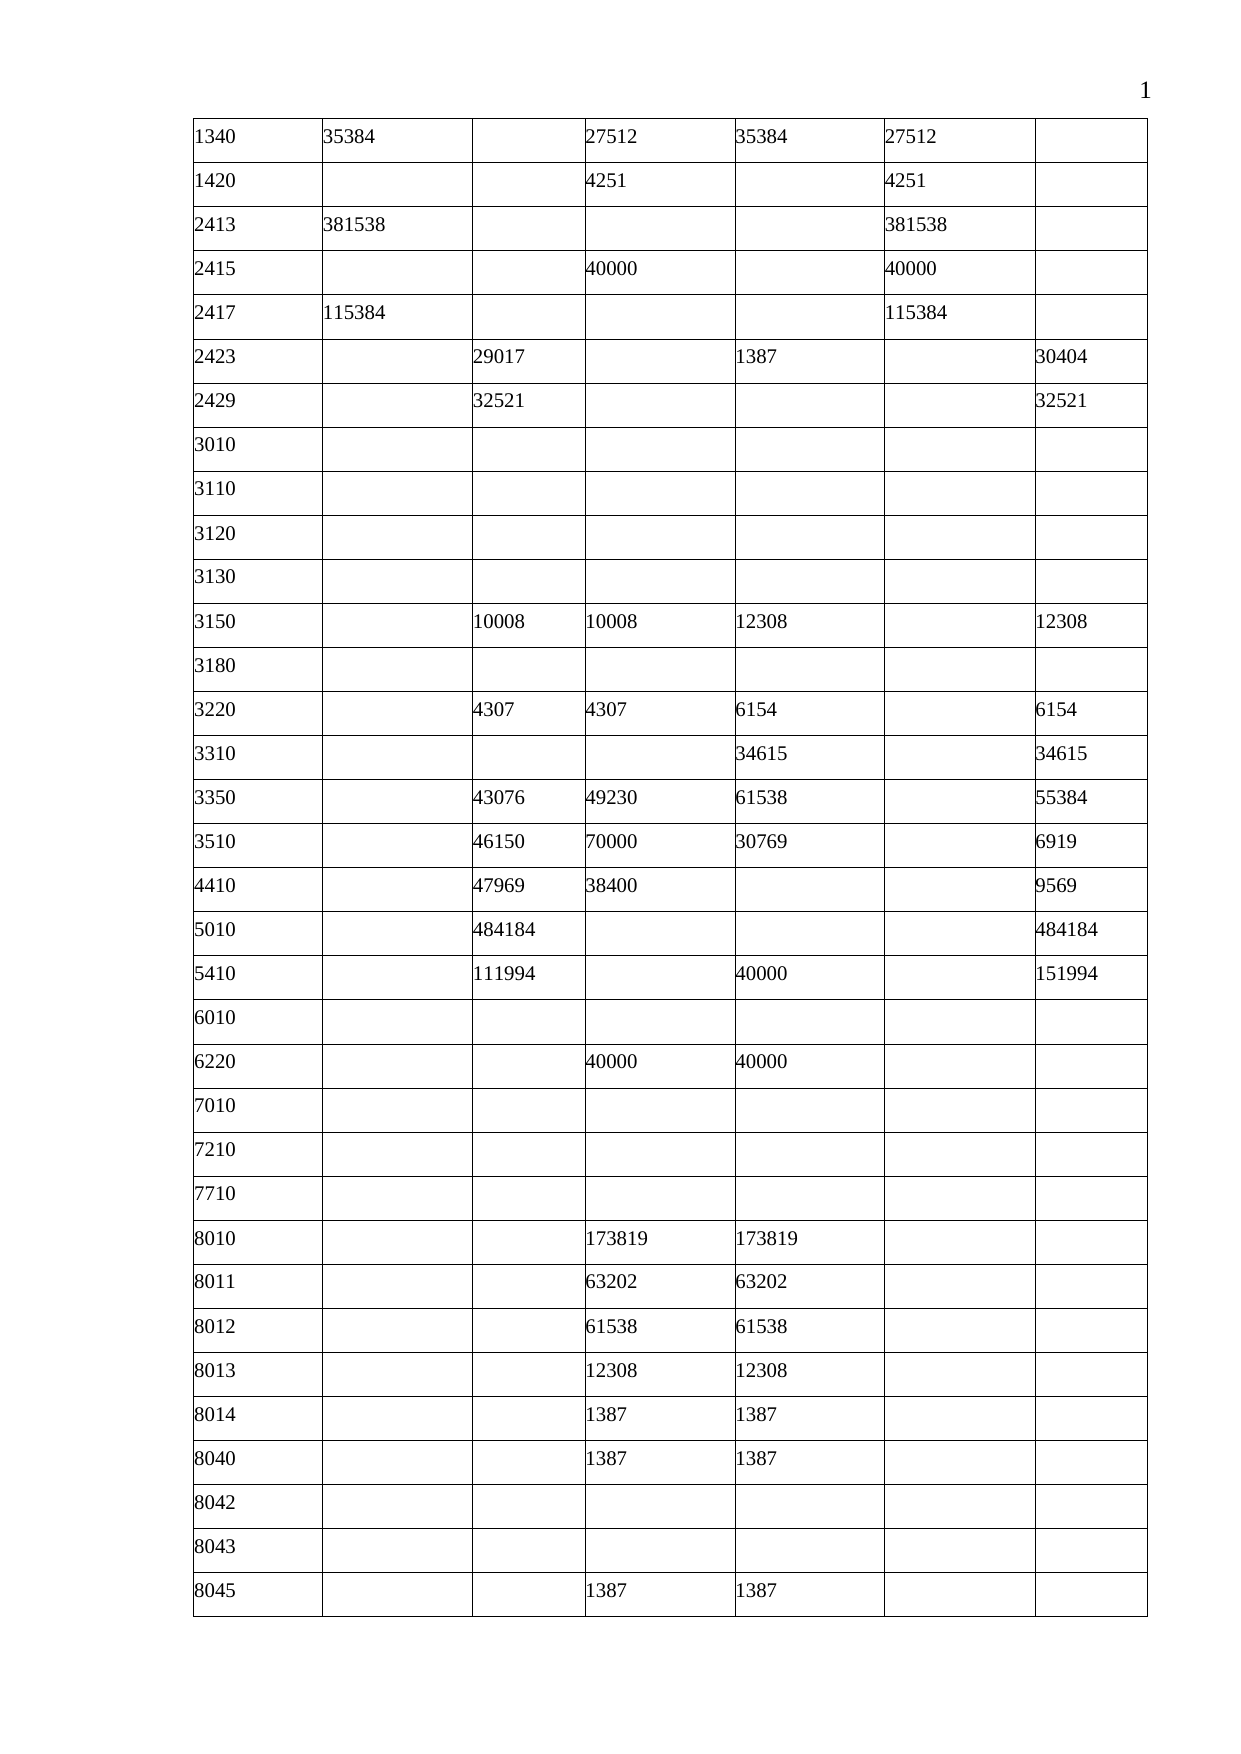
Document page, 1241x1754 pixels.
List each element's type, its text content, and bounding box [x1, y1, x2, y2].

table_cell 4307 [586, 692, 735, 735]
table_cell [586, 384, 735, 427]
table_cell [323, 251, 472, 294]
table_cell [885, 428, 1035, 471]
table_cell 34615 [1036, 736, 1147, 779]
table_cell [473, 1573, 585, 1616]
table_cell [885, 604, 1035, 647]
table_cell 3350 [194, 780, 322, 823]
table_cell [323, 472, 472, 515]
table_cell [736, 428, 884, 471]
table_cell [736, 163, 884, 206]
table_cell [586, 1485, 735, 1528]
table_cell [586, 472, 735, 515]
table_cell [885, 516, 1035, 559]
table_cell [1036, 1089, 1147, 1132]
table_cell [473, 1177, 585, 1220]
table_cell 40000 [885, 251, 1035, 294]
table_cell 1387 [736, 1573, 884, 1616]
table_cell [323, 912, 472, 955]
table_cell 6220 [194, 1045, 322, 1087]
table_cell [323, 1309, 472, 1352]
table_cell [885, 1221, 1035, 1264]
table_cell [736, 1485, 884, 1528]
table_cell [473, 1265, 585, 1308]
table_cell [1036, 1177, 1147, 1220]
table_cell [1036, 1133, 1147, 1176]
table_cell [473, 1221, 585, 1264]
table_cell 8012 [194, 1309, 322, 1352]
table_cell 1340 [194, 119, 322, 162]
table_cell [473, 428, 585, 471]
table_cell 29017 [473, 340, 585, 382]
table_cell [885, 1177, 1035, 1220]
table_cell [885, 1000, 1035, 1043]
table_cell [1036, 163, 1147, 206]
table_cell [473, 251, 585, 294]
table_cell [323, 1529, 472, 1572]
table_cell 8011 [194, 1265, 322, 1308]
table_cell [323, 1177, 472, 1220]
table_cell [885, 868, 1035, 911]
table_cell [885, 1397, 1035, 1440]
table_cell [586, 340, 735, 382]
table_cell 38400 [586, 868, 735, 911]
table_cell 7010 [194, 1089, 322, 1132]
table_cell [736, 648, 884, 691]
table_cell [473, 163, 585, 206]
table_cell [473, 648, 585, 691]
table_cell 2417 [194, 295, 322, 338]
table_cell 4410 [194, 868, 322, 911]
table_cell [586, 648, 735, 691]
table_cell [473, 1309, 585, 1352]
table_cell [586, 956, 735, 999]
table_cell [473, 1045, 585, 1087]
table_cell 47969 [473, 868, 585, 911]
table_cell 63202 [586, 1265, 735, 1308]
table_cell [323, 824, 472, 867]
table_cell [1036, 119, 1147, 162]
table_cell [736, 207, 884, 250]
table_cell [323, 384, 472, 427]
table_cell [1036, 1353, 1147, 1396]
table_cell 61538 [736, 780, 884, 823]
table_cell [586, 516, 735, 559]
table_cell 1387 [586, 1573, 735, 1616]
table_cell [1036, 207, 1147, 250]
table_cell [586, 560, 735, 603]
table_cell [323, 956, 472, 999]
table_cell 10008 [473, 604, 585, 647]
table_cell [885, 1441, 1035, 1484]
table_cell 27512 [586, 119, 735, 162]
table_cell 6919 [1036, 824, 1147, 867]
table_cell [473, 1441, 585, 1484]
table_cell [473, 1133, 585, 1176]
table_cell 1387 [586, 1441, 735, 1484]
table_cell [1036, 1573, 1147, 1616]
table_cell [473, 1089, 585, 1132]
table_cell [885, 384, 1035, 427]
table_cell 111994 [473, 956, 585, 999]
table_cell 1420 [194, 163, 322, 206]
table_cell [736, 1000, 884, 1043]
table_cell [586, 295, 735, 338]
table_cell [323, 1397, 472, 1440]
table_cell 8043 [194, 1529, 322, 1572]
table_cell [1036, 516, 1147, 559]
table_cell [323, 1353, 472, 1396]
table_cell 6154 [1036, 692, 1147, 735]
table_cell [885, 1529, 1035, 1572]
table_cell [323, 1485, 472, 1528]
table_cell [885, 1309, 1035, 1352]
table_cell 35384 [736, 119, 884, 162]
table_cell 484184 [1036, 912, 1147, 955]
table_cell 3130 [194, 560, 322, 603]
table_cell [1036, 251, 1147, 294]
table_cell [586, 1089, 735, 1132]
table_cell 34615 [736, 736, 884, 779]
table_cell [885, 1045, 1035, 1087]
table_cell [885, 736, 1035, 779]
table_cell [473, 1485, 585, 1528]
table_cell 3150 [194, 604, 322, 647]
table_cell [473, 119, 585, 162]
table_cell [885, 1133, 1035, 1176]
table_cell [1036, 648, 1147, 691]
table_cell 61538 [736, 1309, 884, 1352]
table_cell [473, 207, 585, 250]
table_cell [586, 912, 735, 955]
table_cell [323, 780, 472, 823]
table_cell [736, 251, 884, 294]
table_cell [323, 560, 472, 603]
table_cell [885, 340, 1035, 382]
table_cell 27512 [885, 119, 1035, 162]
table_cell 40000 [736, 1045, 884, 1087]
table_cell [473, 1353, 585, 1396]
table_cell [323, 868, 472, 911]
table_cell 2423 [194, 340, 322, 382]
table_cell 1387 [736, 1397, 884, 1440]
table_cell [323, 1000, 472, 1043]
table_cell [885, 1573, 1035, 1616]
table_cell 55384 [1036, 780, 1147, 823]
table_cell 3310 [194, 736, 322, 779]
table_cell 30404 [1036, 340, 1147, 382]
table_cell [323, 1089, 472, 1132]
table_cell 7210 [194, 1133, 322, 1176]
table_cell [736, 384, 884, 427]
table_cell [473, 1529, 585, 1572]
table_cell [586, 736, 735, 779]
table_cell 10008 [586, 604, 735, 647]
table_cell [586, 1177, 735, 1220]
table_cell [473, 295, 585, 338]
table_cell 4251 [885, 163, 1035, 206]
table_cell 484184 [473, 912, 585, 955]
table_cell 40000 [736, 956, 884, 999]
table_cell [1036, 1000, 1147, 1043]
table_cell 5010 [194, 912, 322, 955]
table_cell 70000 [586, 824, 735, 867]
table_cell [1036, 1485, 1147, 1528]
table_cell [323, 1221, 472, 1264]
table_cell 3110 [194, 472, 322, 515]
table_cell [1036, 428, 1147, 471]
table_cell [736, 1177, 884, 1220]
table_cell 40000 [586, 251, 735, 294]
table_cell [323, 736, 472, 779]
table_cell [473, 1397, 585, 1440]
table_cell [885, 956, 1035, 999]
table_cell [885, 912, 1035, 955]
table_cell [323, 163, 472, 206]
table_cell [323, 648, 472, 691]
table_cell [885, 1265, 1035, 1308]
table_cell 381538 [323, 207, 472, 250]
table_cell [473, 560, 585, 603]
table_cell [323, 516, 472, 559]
table_cell 12308 [1036, 604, 1147, 647]
table_cell [736, 1089, 884, 1132]
table_cell [586, 1000, 735, 1043]
table_cell [473, 736, 585, 779]
table_cell [586, 428, 735, 471]
table_cell [736, 1529, 884, 1572]
table_cell [586, 207, 735, 250]
table_cell 173819 [586, 1221, 735, 1264]
table_cell [885, 472, 1035, 515]
table_cell [736, 912, 884, 955]
table_cell 3010 [194, 428, 322, 471]
table_cell [473, 1000, 585, 1043]
table_cell [885, 1485, 1035, 1528]
table_cell [1036, 1265, 1147, 1308]
table_cell 4251 [586, 163, 735, 206]
table_cell 30769 [736, 824, 884, 867]
table_cell 1387 [586, 1397, 735, 1440]
table_cell [323, 1265, 472, 1308]
table_cell [586, 1133, 735, 1176]
table_cell 5410 [194, 956, 322, 999]
table_cell [323, 340, 472, 382]
table_cell [736, 295, 884, 338]
table_cell 40000 [586, 1045, 735, 1087]
table_cell 8042 [194, 1485, 322, 1528]
table_cell 8040 [194, 1441, 322, 1484]
table_cell 2413 [194, 207, 322, 250]
table_cell 49230 [586, 780, 735, 823]
table_cell [1036, 560, 1147, 603]
table_cell 3180 [194, 648, 322, 691]
table_cell 9569 [1036, 868, 1147, 911]
table_cell 2429 [194, 384, 322, 427]
table_cell 61538 [586, 1309, 735, 1352]
table_cell 6154 [736, 692, 884, 735]
table_cell [885, 560, 1035, 603]
table_cell [1036, 1397, 1147, 1440]
table_cell [885, 1353, 1035, 1396]
table_cell [736, 560, 884, 603]
table_cell [1036, 1441, 1147, 1484]
table_cell 381538 [885, 207, 1035, 250]
table_cell [885, 824, 1035, 867]
table_cell 8014 [194, 1397, 322, 1440]
table_cell 63202 [736, 1265, 884, 1308]
table_cell 4307 [473, 692, 585, 735]
table_cell [586, 1529, 735, 1572]
table_cell 32521 [1036, 384, 1147, 427]
table_cell [736, 516, 884, 559]
table_cell 3220 [194, 692, 322, 735]
table_cell 8010 [194, 1221, 322, 1264]
table_cell 151994 [1036, 956, 1147, 999]
table_cell [736, 472, 884, 515]
table_cell 2415 [194, 251, 322, 294]
table_cell 12308 [736, 604, 884, 647]
table_cell 43076 [473, 780, 585, 823]
table_cell 3120 [194, 516, 322, 559]
table_cell 6010 [194, 1000, 322, 1043]
table_cell 12308 [586, 1353, 735, 1396]
table_cell 173819 [736, 1221, 884, 1264]
table_cell [323, 428, 472, 471]
table_cell [885, 648, 1035, 691]
table_cell [323, 692, 472, 735]
table_cell [885, 780, 1035, 823]
table_cell [323, 604, 472, 647]
table_cell 8045 [194, 1573, 322, 1616]
table_cell 8013 [194, 1353, 322, 1396]
table_cell 1387 [736, 340, 884, 382]
table_cell 115384 [885, 295, 1035, 338]
table_cell [323, 1441, 472, 1484]
table_cell [885, 1089, 1035, 1132]
table_cell [736, 1133, 884, 1176]
table_cell [323, 1133, 472, 1176]
table_cell [1036, 295, 1147, 338]
table_cell 1387 [736, 1441, 884, 1484]
table_cell [1036, 1309, 1147, 1352]
table_cell 115384 [323, 295, 472, 338]
table_cell 32521 [473, 384, 585, 427]
table_cell 12308 [736, 1353, 884, 1396]
table_cell [1036, 472, 1147, 515]
table_cell 3510 [194, 824, 322, 867]
table_cell [1036, 1529, 1147, 1572]
table_cell [323, 1573, 472, 1616]
table_cell [473, 472, 585, 515]
table_cell [736, 868, 884, 911]
table_cell [1036, 1045, 1147, 1087]
table_cell [323, 1045, 472, 1087]
table_cell 35384 [323, 119, 472, 162]
table_cell [1036, 1221, 1147, 1264]
table_cell 46150 [473, 824, 585, 867]
table_cell [473, 516, 585, 559]
table_cell 7710 [194, 1177, 322, 1220]
table_cell [885, 692, 1035, 735]
